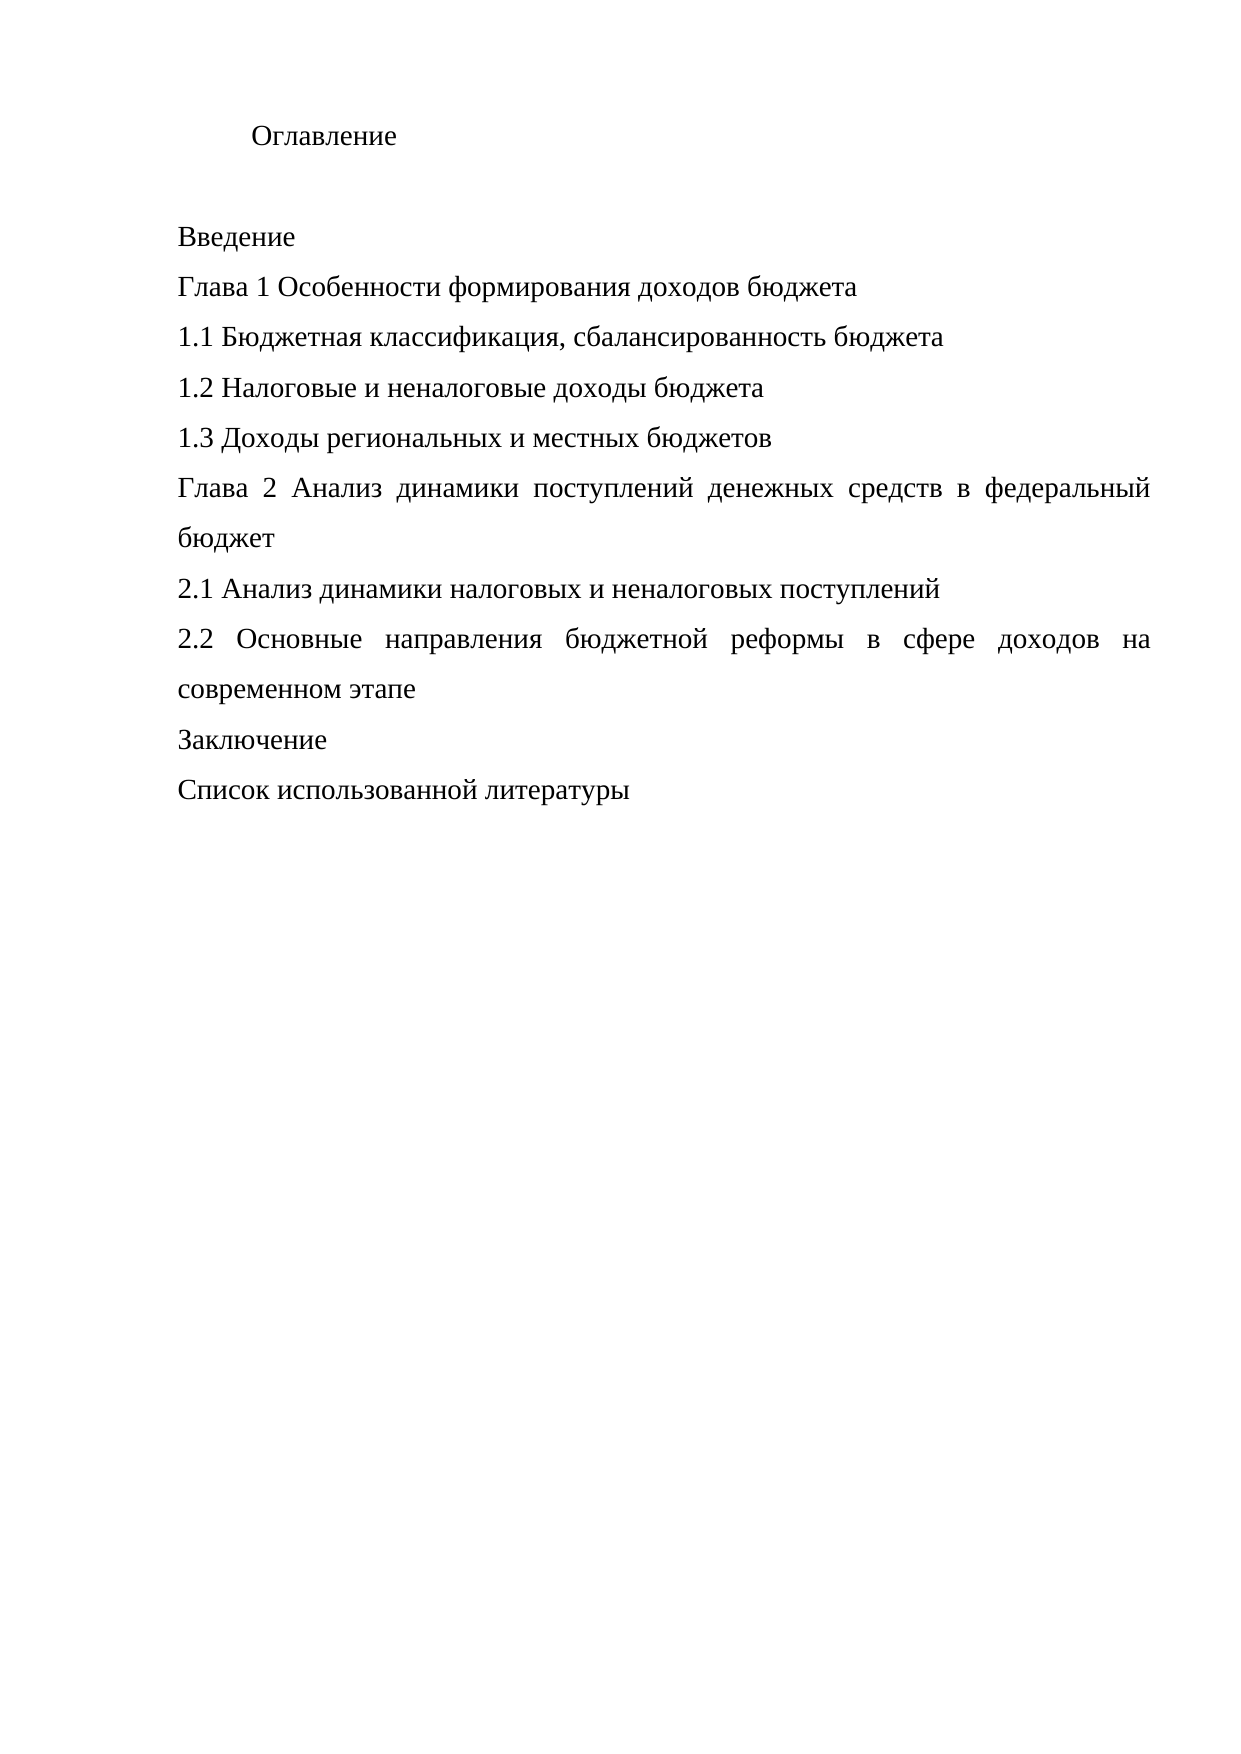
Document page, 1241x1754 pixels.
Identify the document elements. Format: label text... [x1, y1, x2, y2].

text Глава 1 Особенности формирования доходов бюджета [177, 269, 1152, 303]
text Глава 2 Анализ динамики поступлений денежных средств в федеральный бюджет [177, 470, 1152, 554]
text Введение [177, 219, 1152, 252]
text Заключение [177, 722, 1152, 755]
text 2.2 Основные направления бюджетной реформы в сфере доходов на современном этапе [177, 621, 1152, 705]
text 1.3 Доходы региональных и местных бюджетов [177, 420, 1152, 453]
text 1.1 Бюджетная классификация, сбалансированность бюджета [177, 319, 1152, 353]
text 1.2 Налоговые и неналоговые доходы бюджета [177, 370, 1152, 403]
text Список использованной литературы [177, 772, 1152, 806]
text 2.1 Анализ динамики налоговых и неналоговых поступлений [177, 571, 1152, 604]
text Оглавление [177, 118, 1152, 152]
